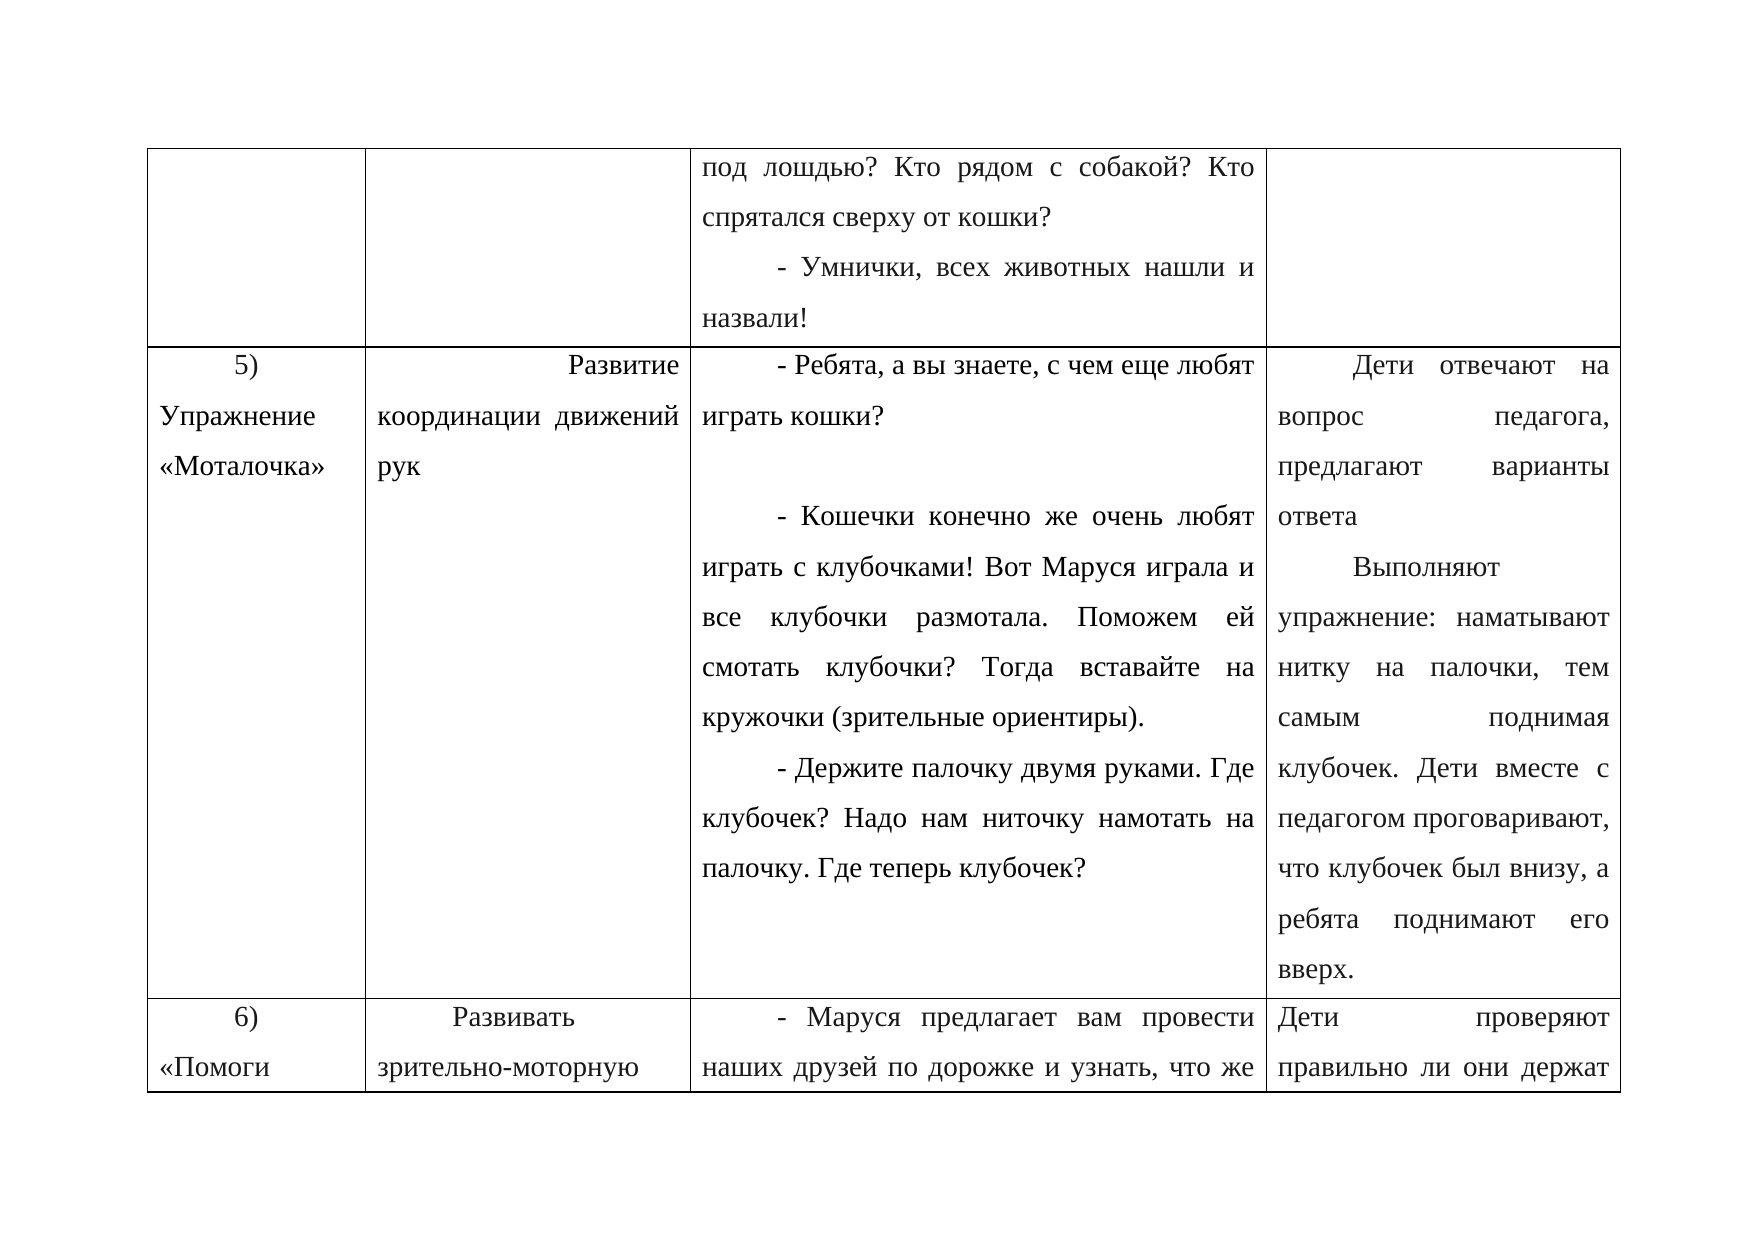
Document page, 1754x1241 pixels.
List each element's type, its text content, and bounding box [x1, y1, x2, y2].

table_cell - Ребята, а вы знаете, с чем еще любят играть кошки? - Кошечки конечно же очень любят играть с клубочками! Вот Маруся играла и все клубочки размотала. Поможем ей смотать клубочки? Тогда вставайте на кружочки (зрительные ориентиры). - Держите палочку двумя руками. Где клубочек? Надо нам ниточку намотать на палочку. Где теперь клубочек? [691, 348, 1266, 998]
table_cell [366, 149, 690, 346]
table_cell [1267, 999, 1620, 1091]
table_cell Дети отвечают на вопрос педагога, предлагают варианты ответа Выполняют упражнение: наматывают нитку на палочки, тем самым поднимая клубочек. Дети вместе с педагогом проговаривают, что клубочек был внизу, а ребята поднимают его вверх. [1267, 348, 1620, 998]
table_cell Развитие координации движений рук [366, 348, 690, 998]
table_cell 5) Упражнение «Моталочка» [148, 348, 365, 998]
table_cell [1267, 149, 1620, 346]
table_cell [148, 999, 365, 1091]
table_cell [148, 149, 365, 346]
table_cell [691, 149, 1266, 346]
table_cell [366, 999, 690, 1091]
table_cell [691, 999, 1266, 1091]
